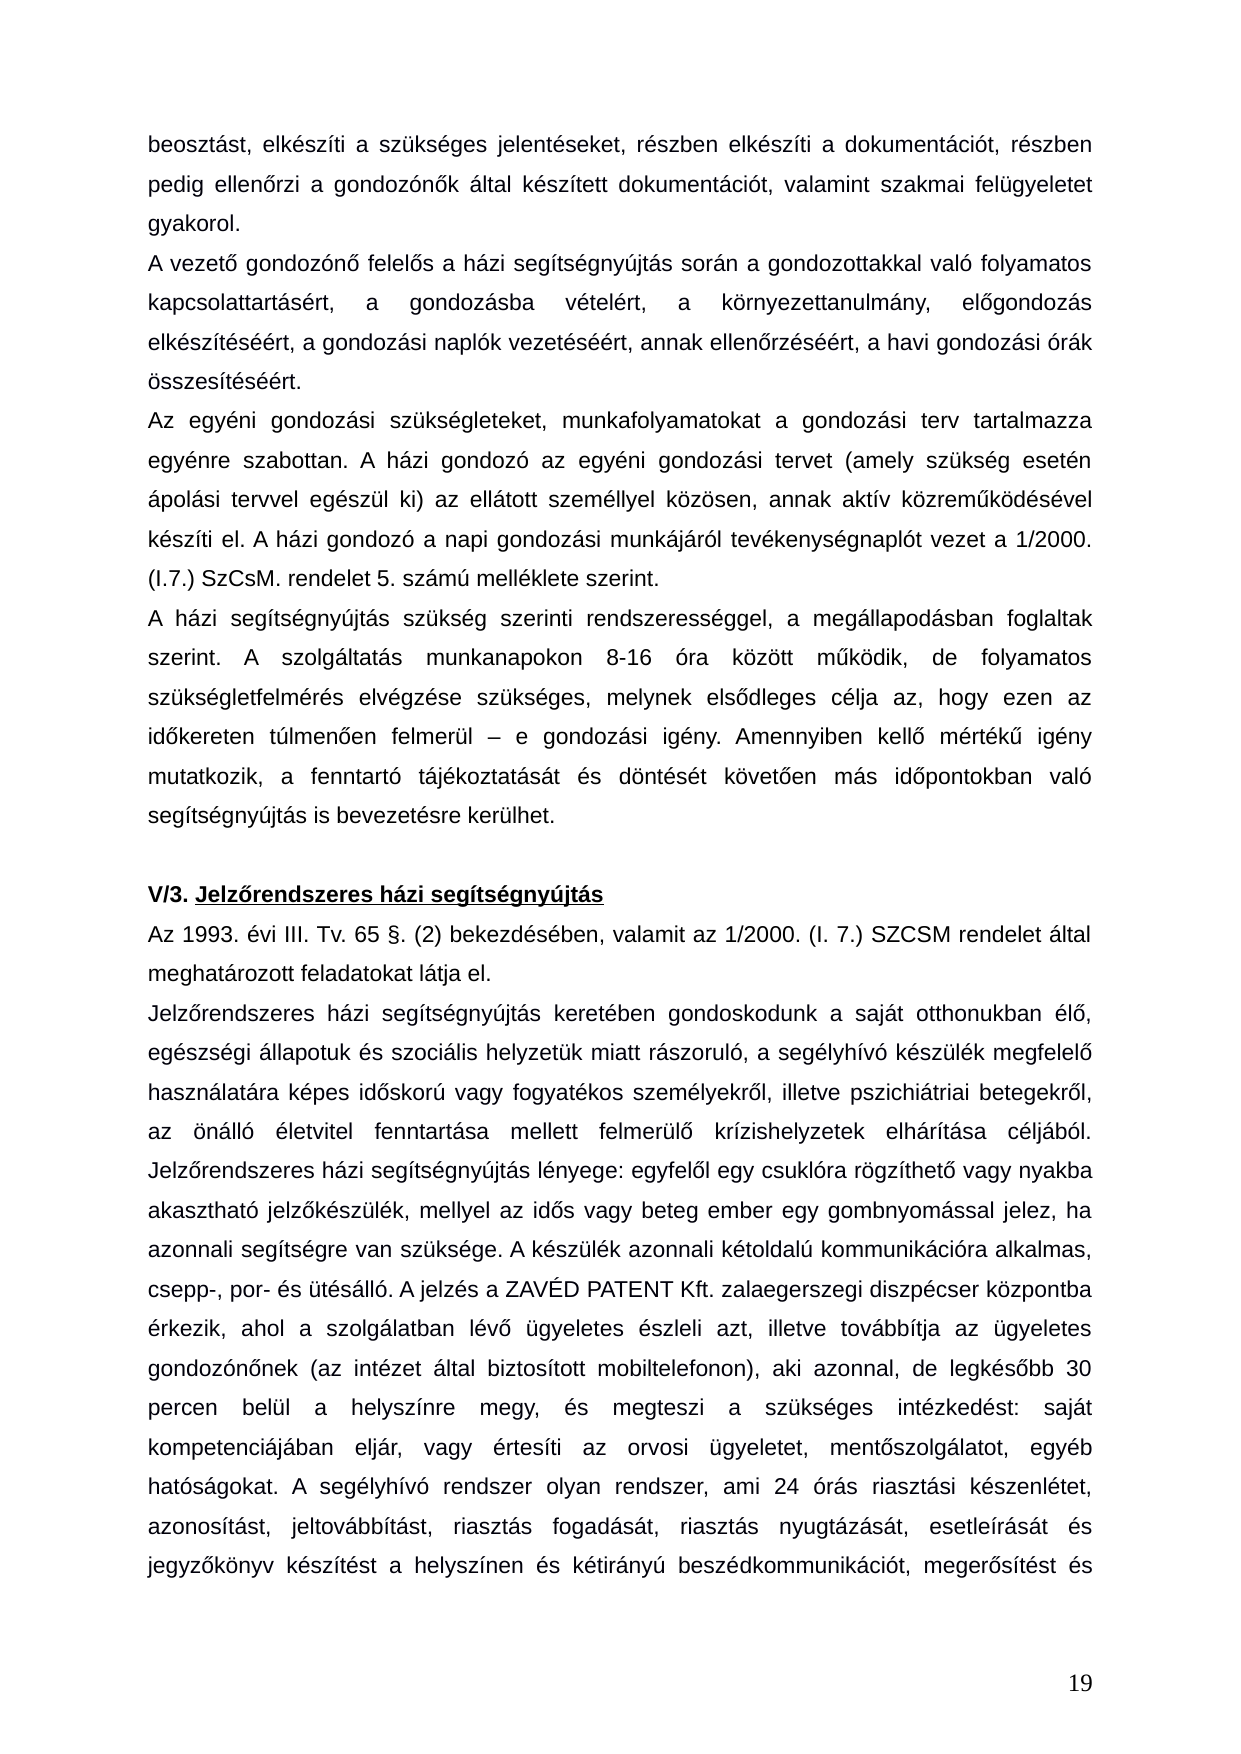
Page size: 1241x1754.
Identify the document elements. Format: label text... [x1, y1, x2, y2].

text V/3. Jelzőrendszeres házi segítségnyújtás [148, 881, 1093, 907]
text Az egyéni gondozási szükségleteket, munkafolyamatokat a gondozási terv tartalmazza egyénre szabottan. A házi gondozó az egyéni gondozási tervet (amely szükség esetén ápolási tervvel egészül ki) az ellátott személlyel közösen, annak aktív közreműködésével készíti el. A házi gondozó a napi gondozási munkájáról tevékenységnaplót vezet a 1/2000. (I.7.) SzCsM. rendelet 5. számú melléklete szerint. [148, 407, 1093, 592]
text A vezető gondozónő felelős a házi segítségnyújtás során a gondozottakkal való folyamatos kapcsolattartásért, a gondozásba vételért, a környezettanulmány, előgondozás elkészítéséért, a gondozási naplók vezetéséért, annak ellenőrzéséért, a havi gondozási órák összesítéséért. [148, 249, 1093, 394]
text Az 1993. évi III. Tv. 65 §. (2) bekezdésében, valamit az 1/2000. (I. 7.) SZCSM rendelet által meghatározott feladatokat látja el. [148, 921, 1093, 986]
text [148, 131, 1093, 236]
text A házi segítségnyújtás szükség szerinti rendszerességgel, a megállapodásban foglaltak szerint. A szolgáltatás munkanapokon 8-16 óra között működik, de folyamatos szükségletfelmérés elvégzése szükséges, melynek elsődleges célja az, hogy ezen az időkereten túlmenően felmerül – e gondozási igény. Amennyiben kellő mértékű igény mutatkozik, a fenntartó tájékoztatását és döntését követően más időpontokban való segítségnyújtás is bevezetésre kerülhet. [148, 605, 1093, 828]
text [148, 999, 1093, 1579]
